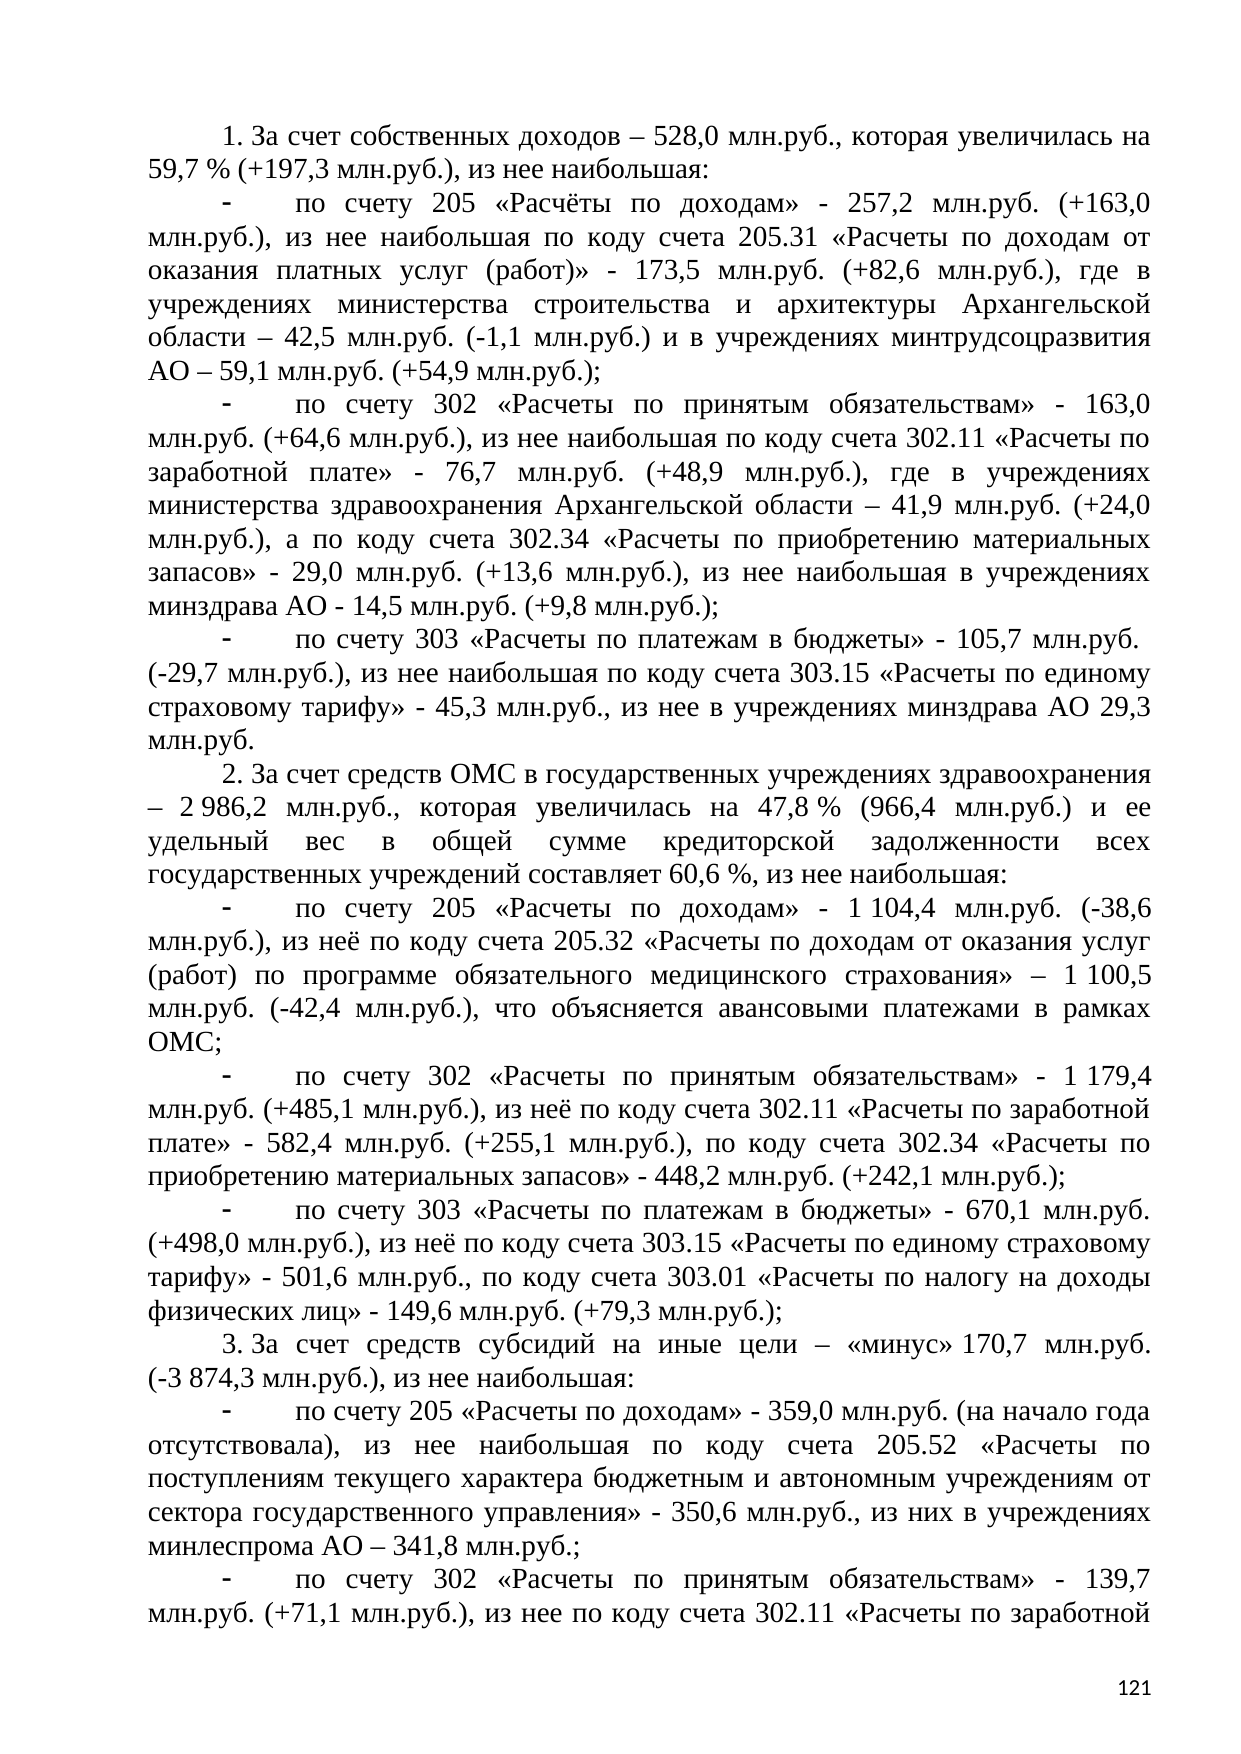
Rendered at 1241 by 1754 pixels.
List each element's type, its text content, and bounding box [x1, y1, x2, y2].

text 1. За счет собственных доходов – 528,0 млн.руб., которая увеличилась на 59,7 % (+197,3 млн.руб.), из нее наибольшая: [148, 118, 1152, 185]
list по счету 302 «Расчеты по принятым обязательствам» - 1 179,4 млн.руб. (+485,1 млн.руб.), из неё по коду счета 302.11 «Расчеты по заработной плате» - 582,4 млн.руб. (+255,1 млн.руб.), по коду счета 302.34 «Расчеты по приобретению материальных запасов» - 448,2 млн.руб. (+242,1 млн.руб.); [148, 1058, 1152, 1192]
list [148, 1561, 1152, 1628]
list по счету 303 «Расчеты по платежам в бюджеты» - 670,1 млн.руб. (+498,0 млн.руб.), из неё по коду счета 303.15 «Расчеты по единому страховому тарифу» - 501,6 млн.руб., по коду счета 303.01 «Расчеты по налогу на доходы физических лиц» - 149,6 млн.руб. (+79,3 млн.руб.); [148, 1192, 1152, 1326]
text 3. За счет средств субсидий на иные цели – «минус» 170,7 млн.руб. (-3 874,3 млн.руб.), из нее наибольшая: [148, 1326, 1152, 1393]
list по счету 303 «Расчеты по платежам в бюджеты» - 105,7 млн.руб. (-29,7 млн.руб.), из нее наибольшая по коду счета 303.15 «Расчеты по единому страховому тарифу» - 45,3 млн.руб., из нее в учреждениях минздрава АО 29,3 млн.руб. [148, 621, 1152, 756]
list по счету 302 «Расчеты по принятым обязательствам» - 163,0 млн.руб. (+64,6 млн.руб.), из нее наибольшая по коду счета 302.11 «Расчеты по заработной плате» - 76,7 млн.руб. (+48,9 млн.руб.), где в учреждениях министерства здравоохранения Архангельской области – 41,9 млн.руб. (+24,0 млн.руб.), а по коду счета 302.34 «Расчеты по приобретению материальных запасов» - 29,0 млн.руб. (+13,6 млн.руб.), из нее наибольшая в учреждениях минздрава АО - 14,5 млн.руб. (+9,8 млн.руб.); [148, 387, 1152, 621]
list по счету 205 «Расчёты по доходам» - 257,2 млн.руб. (+163,0 млн.руб.), из нее наибольшая по коду счета 205.31 «Расчеты по доходам от оказания платных услуг (работ)» - 173,5 млн.руб. (+82,6 млн.руб.), где в учреждениях министерства строительства и архитектуры Архангельской области – 42,5 млн.руб. (-1,1 млн.руб.) и в учреждениях минтрудсоцразвития АО – 59,1 млн.руб. (+54,9 млн.руб.); [148, 185, 1152, 387]
list по счету 205 «Расчеты по доходам» - 359,0 млн.руб. (на начало года отсутствовала), из нее наибольшая по коду счета 205.52 «Расчеты по поступлениям текущего характера бюджетным и автономным учреждениям от сектора государственного управления» - 350,6 млн.руб., из них в учреждениях минлеспрома АО – 341,8 млн.руб.; [148, 1393, 1152, 1561]
list по счету 205 «Расчеты по доходам» - 1 104,4 млн.руб. (-38,6 млн.руб.), из неё по коду счета 205.32 «Расчеты по доходам от оказания услуг (работ) по программе обязательного медицинского страхования» – 1 100,5 млн.руб. (-42,4 млн.руб.), что объясняется авансовыми платежами в рамках ОМС; [148, 890, 1152, 1058]
text 2. За счет средств ОМС в государственных учреждениях здравоохранения – 2 986,2 млн.руб., которая увеличилась на 47,8 % (966,4 млн.руб.) и ее удельный вес в общей сумме кредиторской задолженности всех государственных учреждений составляет 60,6 %, из нее наибольшая: [148, 756, 1152, 890]
